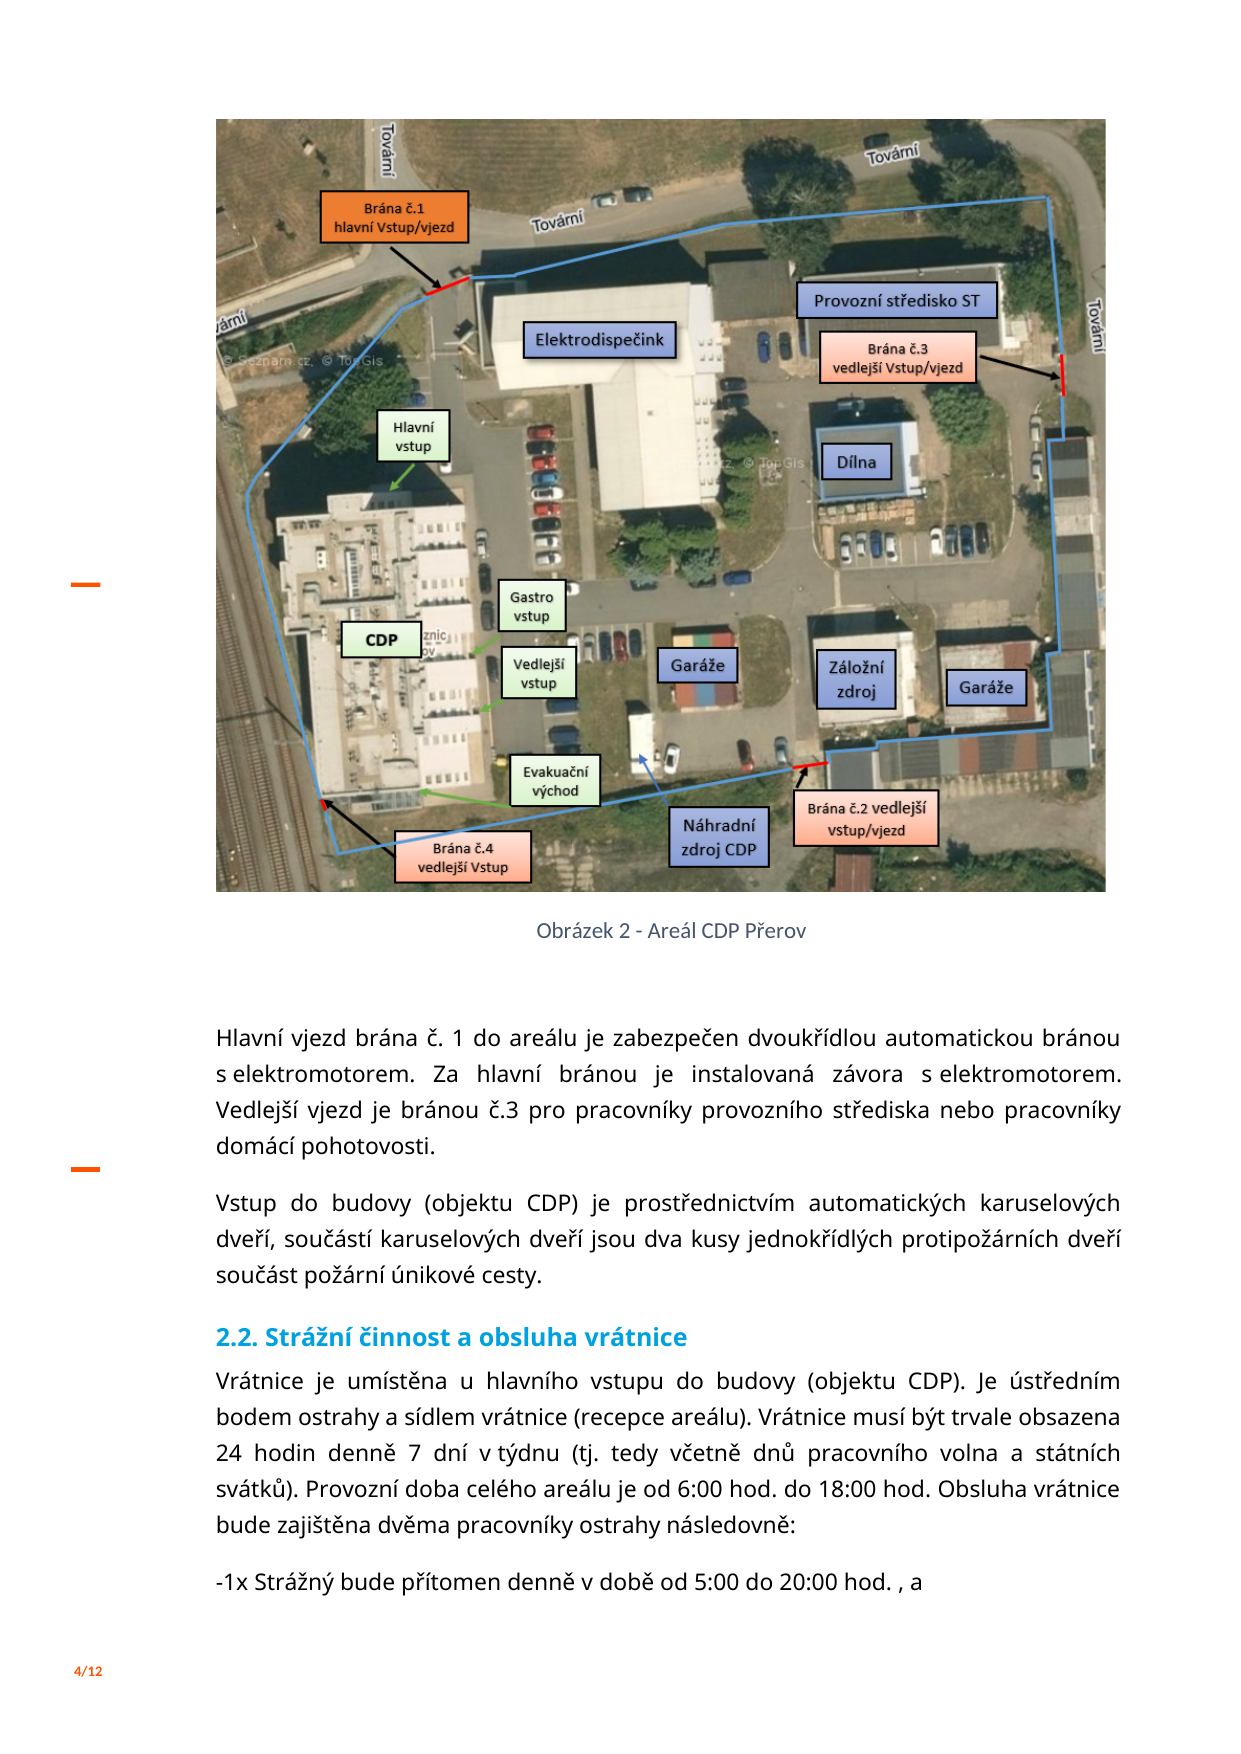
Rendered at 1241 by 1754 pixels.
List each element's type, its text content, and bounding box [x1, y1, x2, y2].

text -1x Strážný bude přítomen denně v době od 5:00 do 20:00 hod. , a [216, 1565, 1122, 1597]
text Vrátnice je umístěna u hlavního vstupu do budovy (objektu CDP). Je ústředním bodem ostrahy a sídlem vrátnice (recepce areálu). Vrátnice musí být trvale obsazena 24 hodin denně 7 dní v týdnu (tj. tedy včetně dnů pracovního volna a státních svátků). Provozní doba celého areálu je od 6:00 hod. do 18:00 hod. Obsluha vrátnice bude zajištěna dvěma pracovníky ostrahy následovně: [216, 1365, 1122, 1540]
subtitle 2.2. Strážní činnost a obsluha vrátnice [216, 1319, 1122, 1353]
text Hlavní vjezd brána č. 1 do areálu je zabezpečen dvoukřídlou automatickou bránou s elektromotorem. Za hlavní bránou je instalovaná závora s elektromotorem. Vedlejší vjezd je bránou č.3 pro pracovníky provozního střediska nebo pracovníky domácí pohotovosti. [216, 1022, 1122, 1161]
text Vstup do budovy (objektu CDP) je prostřednictvím automatických karuselových dveří, součástí karuselových dveří jsou dva kusy jednokřídlých protipožárních dveří součást požární únikové cesty. [216, 1187, 1122, 1290]
picture [215, 119, 1106, 892]
